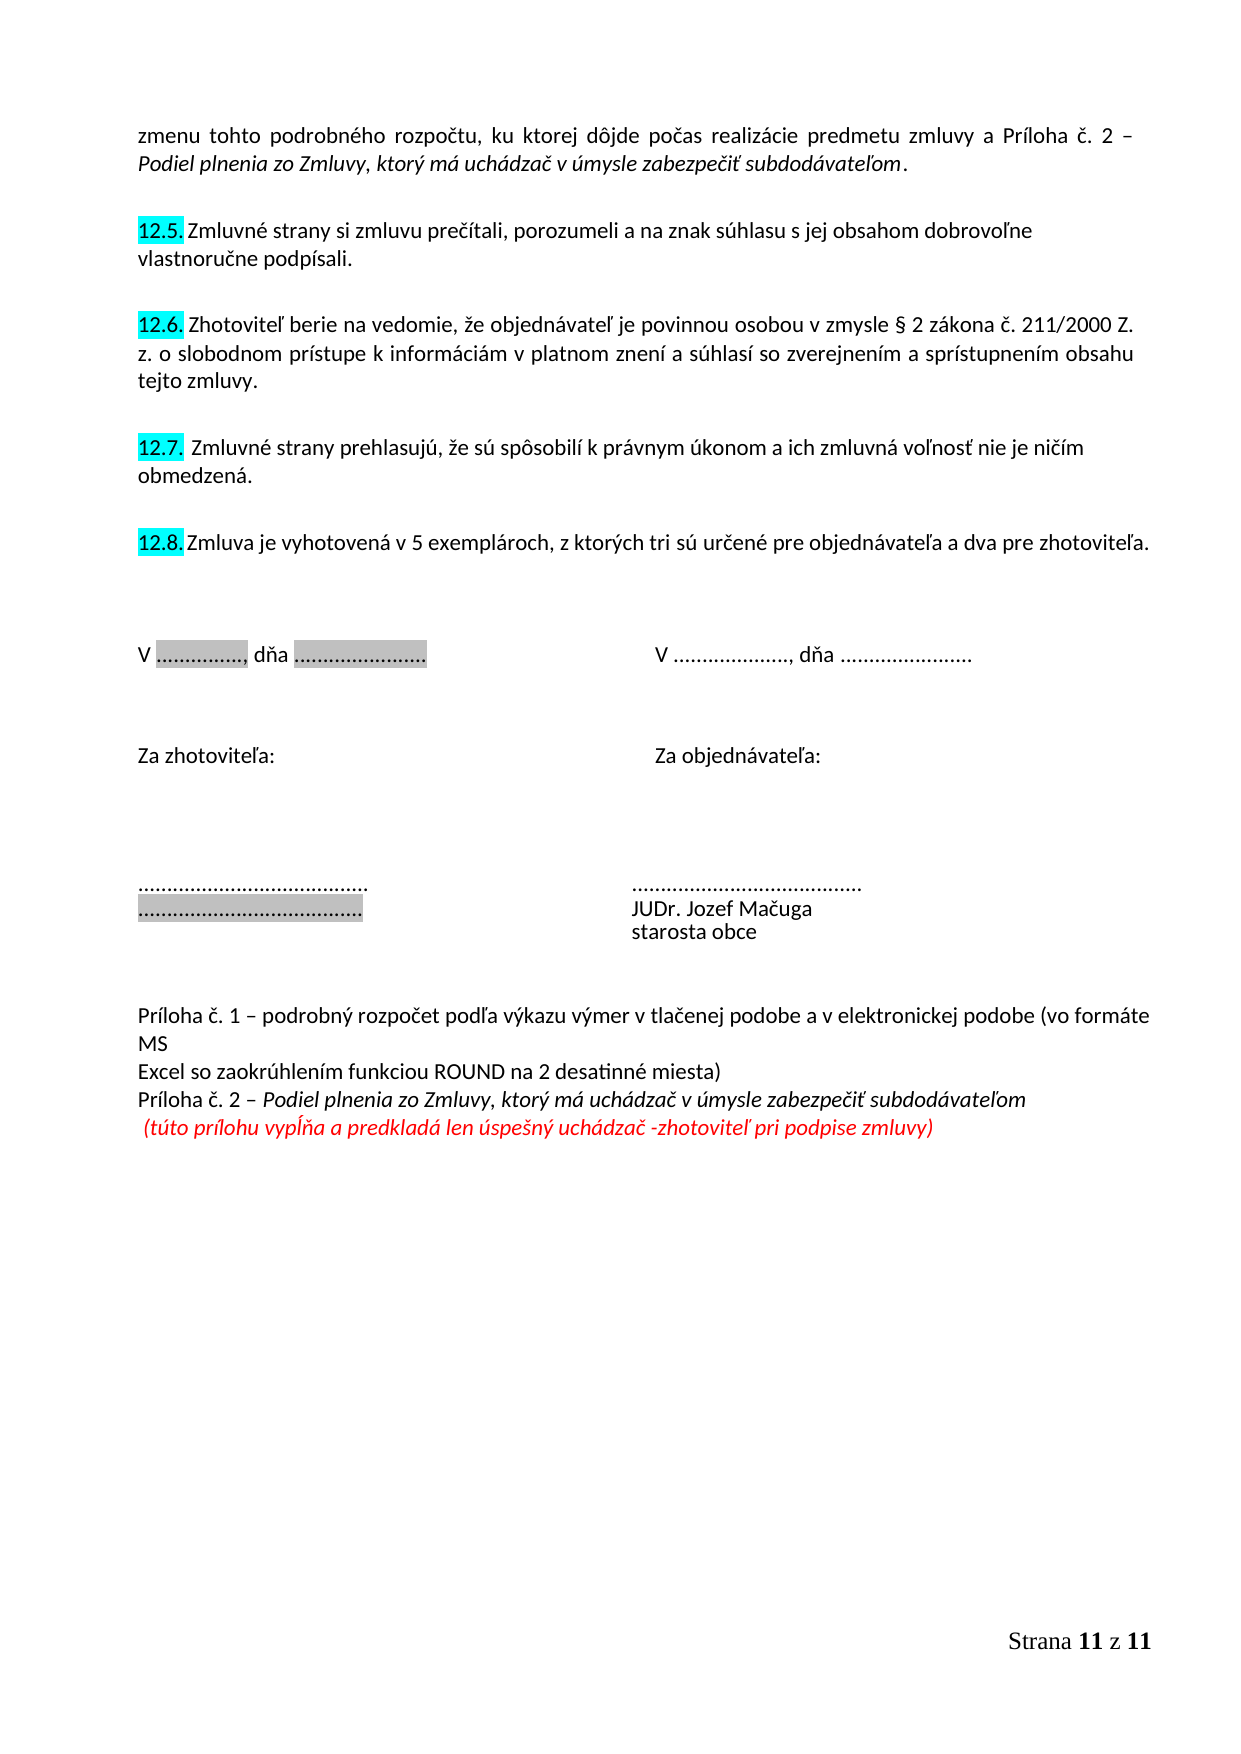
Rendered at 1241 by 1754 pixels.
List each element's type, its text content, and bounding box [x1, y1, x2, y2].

text Excel so zaokrúhlením funkciou ROUND na 2 desatinné miesta) [138, 1057, 1152, 1085]
text starosta obce [556, 921, 1152, 944]
list Zmluva je vyhotovená v 5 exemplároch, z ktorých tri sú určené pre objednávateľa a dva pre zhotoviteľa. [184, 528, 1152, 556]
text V ..............., dňa ....................... V ...................., dňa ....................... [427, 640, 1152, 668]
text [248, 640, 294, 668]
text ....................................... JUDr. Jozef Mačuga [363, 897, 1152, 921]
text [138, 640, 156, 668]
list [138, 121, 1136, 177]
text ........................................ ........................................ [138, 869, 1152, 897]
list Zmluvné strany si zmluvu prečítali, porozumeli a na znak súhlasu s jej obsahom dobrovoľne vlastnoručne podpísali. [138, 216, 1135, 272]
list Zmluvné strany prehlasujú, že sú spôsobilí k právnym úkonom a ich zmluvná voľnosť nie je ničím obmedzená. [138, 433, 1135, 489]
list Zhotoviteľ berie na vedomie, že objednávateľ je povinnou osobou v zmysle § 2 zákona č. 211/2000 Z. z. o slobodnom prístupe k informáciám v platnom znení a súhlasí so zverejnením a sprístupnením obsahu tejto zmluvy. [138, 311, 1136, 395]
text Príloha č. 1 – podrobný rozpočet podľa výkazu výmer v tlačenej podobe a v elektronickej podobe (vo formáte MS [138, 1001, 1152, 1057]
text (túto prílohu vypĺňa a predkladá len úspešný uchádzač -zhotoviteľ pri podpise zmluvy) [138, 1113, 1152, 1141]
text Za zhotoviteľa: Za objednávateľa: [138, 741, 1152, 769]
text Príloha č. 2 – Podiel plnenia zo Zmluvy, ktorý má uchádzač v úmysle zabezpečiť subdodávateľom [138, 1085, 1152, 1113]
